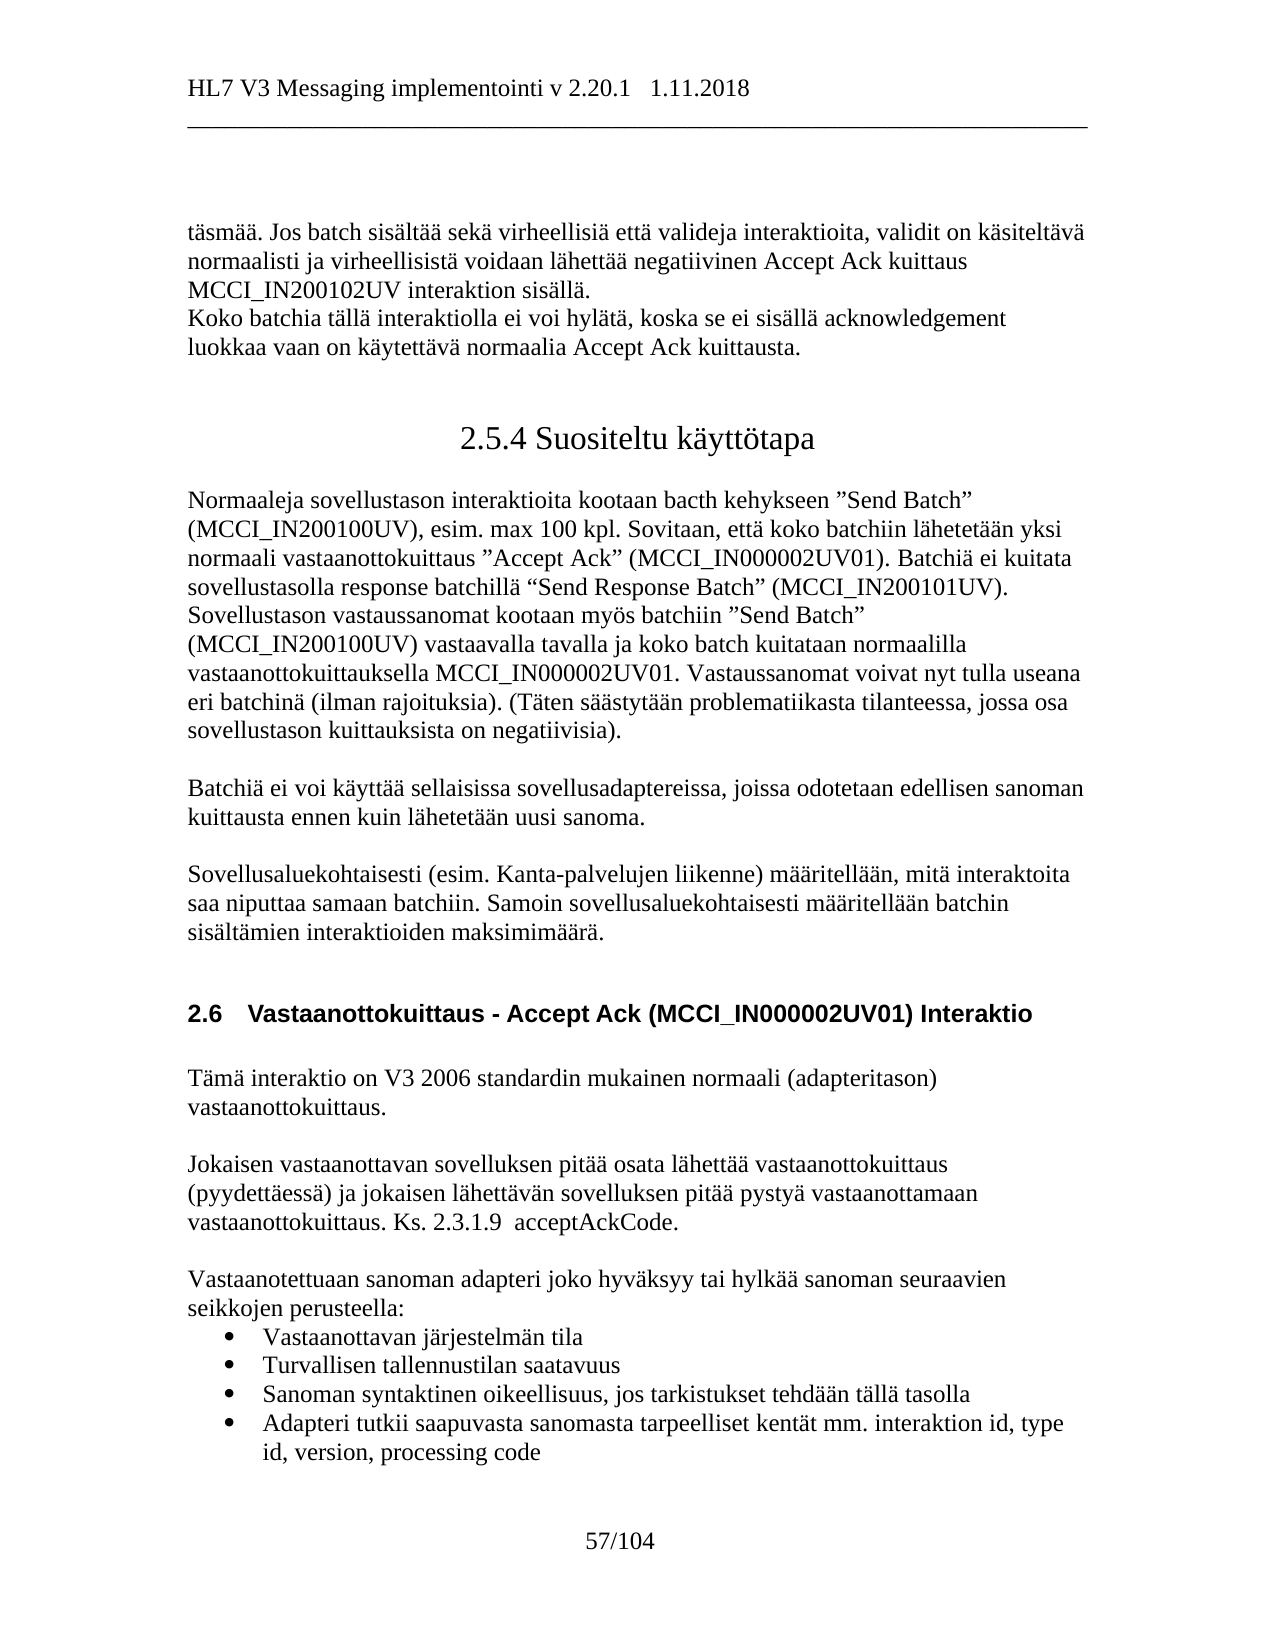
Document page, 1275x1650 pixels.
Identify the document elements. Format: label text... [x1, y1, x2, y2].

subtitle Vastaanottokuittaus - Accept Ack (MCCI_IN000002UV01) Interaktio [187, 999, 1087, 1028]
text Koko batchia tällä interaktiolla ei voi hylätä, koska se ei sisällä acknowledgement luokkaa vaan on käytettävä normaalia Accept Ack kuittausta. [187, 303, 1087, 361]
subtitle Suositeltu käyttötapa [187, 418, 1087, 457]
text Tämä interaktio on V3 2006 standardin mukainen normaali (adapteritason) vastaanottokuittaus. [187, 1063, 1087, 1121]
list Adapteri tutkii saapuvasta sanomasta tarpeelliset kentät mm. interaktion id, type id, version, processing code [225, 1408, 1087, 1466]
text Sovellusaluekohtaisesti (esim. Kanta-palvelujen liikenne) määritellään, mitä interaktoita saa niputtaa samaan batchiin. Samoin sovellusaluekohtaisesti määritellään batchin sisältämien interaktioiden maksimimäärä. [187, 859, 1087, 946]
list Sanoman syntaktinen oikeellisuus, jos tarkistukset tehdään tällä tasolla [225, 1379, 1087, 1408]
text Batchiä ei voi käyttää sellaisissa sovellusadaptereissa, joissa odotetaan edellisen sanoman kuittausta ennen kuin lähetetään uusi sanoma. [187, 773, 1087, 831]
text Jokaisen vastaanottavan sovelluksen pitää osata lähettää vastaanottokuittaus (pyydettäessä) ja jokaisen lähettävän sovelluksen pitää pystyä vastaanottamaan vastaanottokuittaus. Ks. 2.3.1.9 acceptAckCode. [187, 1149, 1087, 1236]
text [187, 217, 1087, 303]
text Normaaleja sovellustason interaktioita kootaan bacth kehykseen ”Send Batch” (MCCI_IN200100UV), esim. max 100 kpl. Sovitaan, että koko batchiin lähetetään yksi normaali vastaanottokuittaus ”Accept Ack” (MCCI_IN000002UV01). Batchiä ei kuitata sovellustasolla response batchillä “Send Response Batch” (MCCI_IN200101UV). Sovellustason vastaussanomat kootaan myös batchiin ”Send Batch” (MCCI_IN200100UV) vastaavalla tavalla ja koko batch kuitataan normaalilla vastaanottokuittauksella MCCI_IN000002UV01. Vastaussanomat voivat nyt tulla useana eri batchinä (ilman rajoituksia). (Täten säästytään problematiikasta tilanteessa, jossa osa sovellustason kuittauksista on negatiivisia). [187, 486, 1087, 744]
list Vastaanottavan järjestelmän tila [225, 1322, 1087, 1351]
list Turvallisen tallennustilan saatavuus [225, 1351, 1087, 1379]
text Vastaanotettuaan sanoman adapteri joko hyväksyy tai hylkää sanoman seuraavien seikkojen perusteella: [187, 1264, 1087, 1322]
